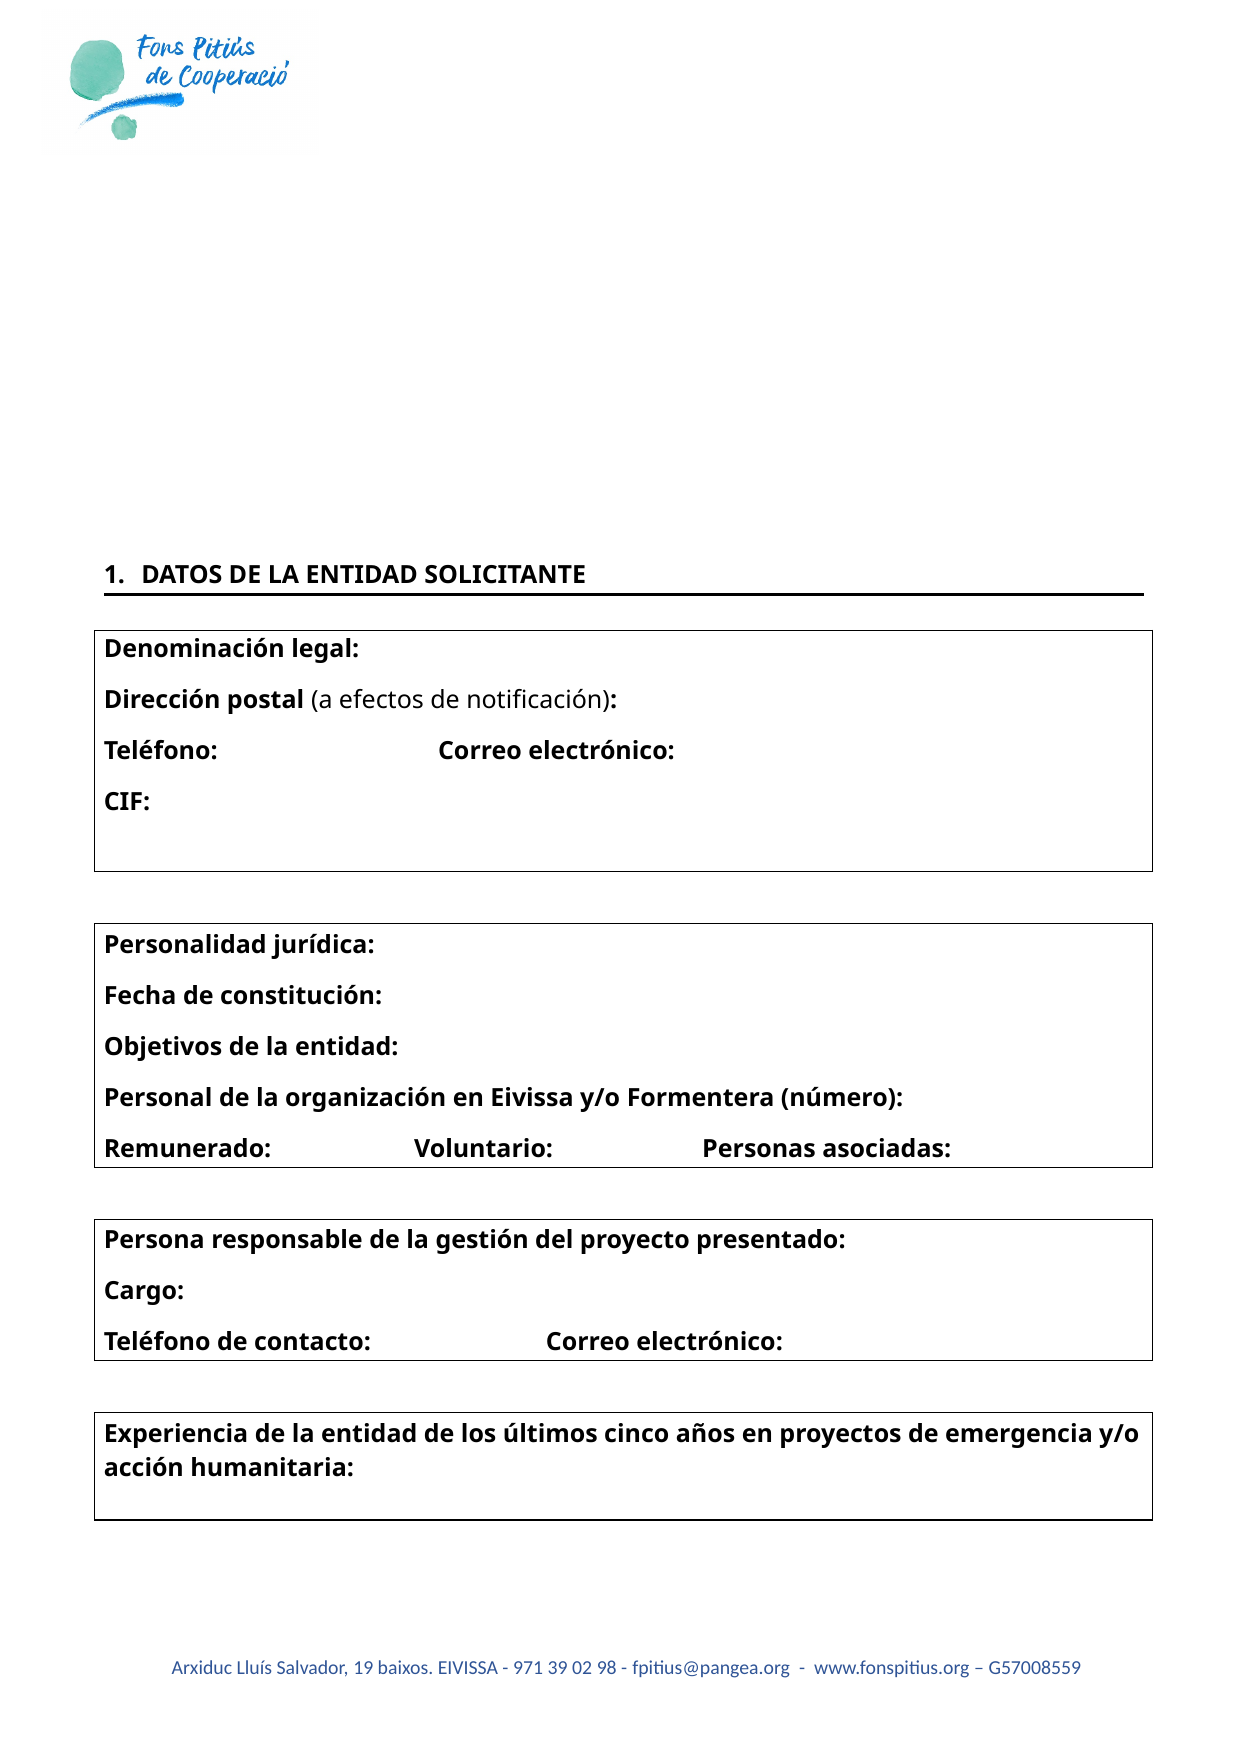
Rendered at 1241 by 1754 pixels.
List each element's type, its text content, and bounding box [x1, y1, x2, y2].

text Cargo: [95, 1270, 1152, 1307]
list DATOS DE LA ENTIDAD SOLICITANTE [103, 556, 1144, 596]
picture [41, 9, 319, 155]
text Dirección postal (a efectos de notificación): [95, 681, 1152, 716]
text Fecha de constitución: [95, 974, 1152, 1011]
text Objetivos de la entidad: [95, 1025, 1152, 1062]
text CIF: [95, 783, 1152, 818]
text Persona responsable de la gestión del proyecto presentado: [95, 1220, 1152, 1256]
text Remunerado: Voluntario: Personas asociadas: [95, 1127, 1152, 1167]
text Personalidad jurídica: [95, 924, 1152, 960]
text Experiencia de la entidad de los últimos cinco años en proyectos de emergencia y/o acción humanitaria: [95, 1413, 1152, 1483]
text Teléfono: Correo electrónico: [95, 732, 1152, 767]
text Personal de la organización en Eivissa y/o Formentera (número): [95, 1076, 1152, 1113]
text Denominación legal: [95, 631, 1152, 665]
text Teléfono de contacto: Correo electrónico: [95, 1321, 1152, 1360]
